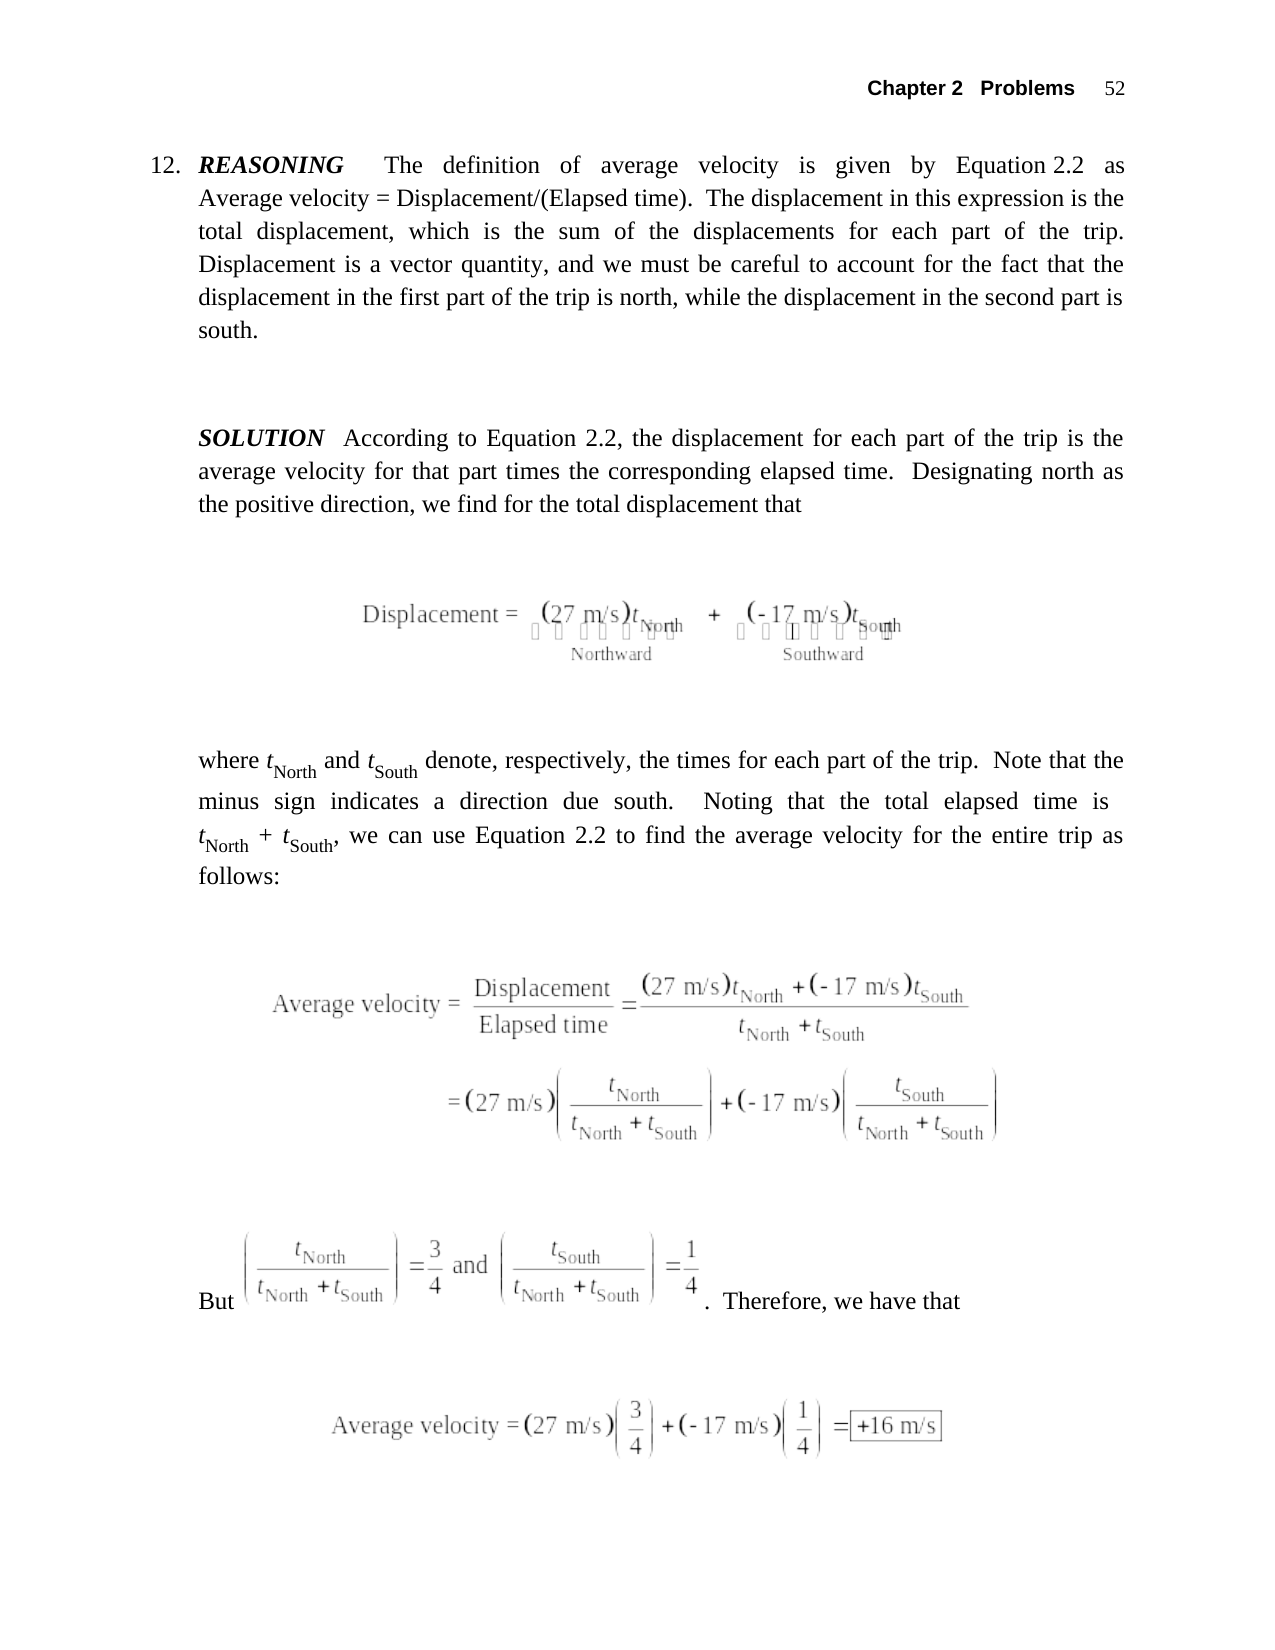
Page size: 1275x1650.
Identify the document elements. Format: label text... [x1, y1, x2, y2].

text where tNorth and tSouth denote, respectively, the times for each part of the trip. Note that the minus sign indicates a direction due south. Noting that the total elapsed time is tNorth + tSouth, we can use Equation 2.2 to find the average velocity for the entire trip as follows: [150, 745, 1125, 890]
text SOLUTION According to Equation 2.2, the displacement for each part of the trip is the average velocity for that part times the corresponding elapsed time. Designating north as the positive direction, we find for the total displacement that [150, 423, 1125, 518]
text 12. REASONING The definition of average velocity is given by Equation 2.2 as Average velocity = Displacement/(Elapsed time). The displacement in this expression is the total displacement, which is the sum of the displacements for each part of the trip. Displacement is a vector quantity, and we must be careful to account for the fact that the displacement in the first part of the trip is north, while the displacement in the second part is south. [150, 150, 1125, 344]
text But . Therefore, we have that [150, 1227, 1125, 1314]
